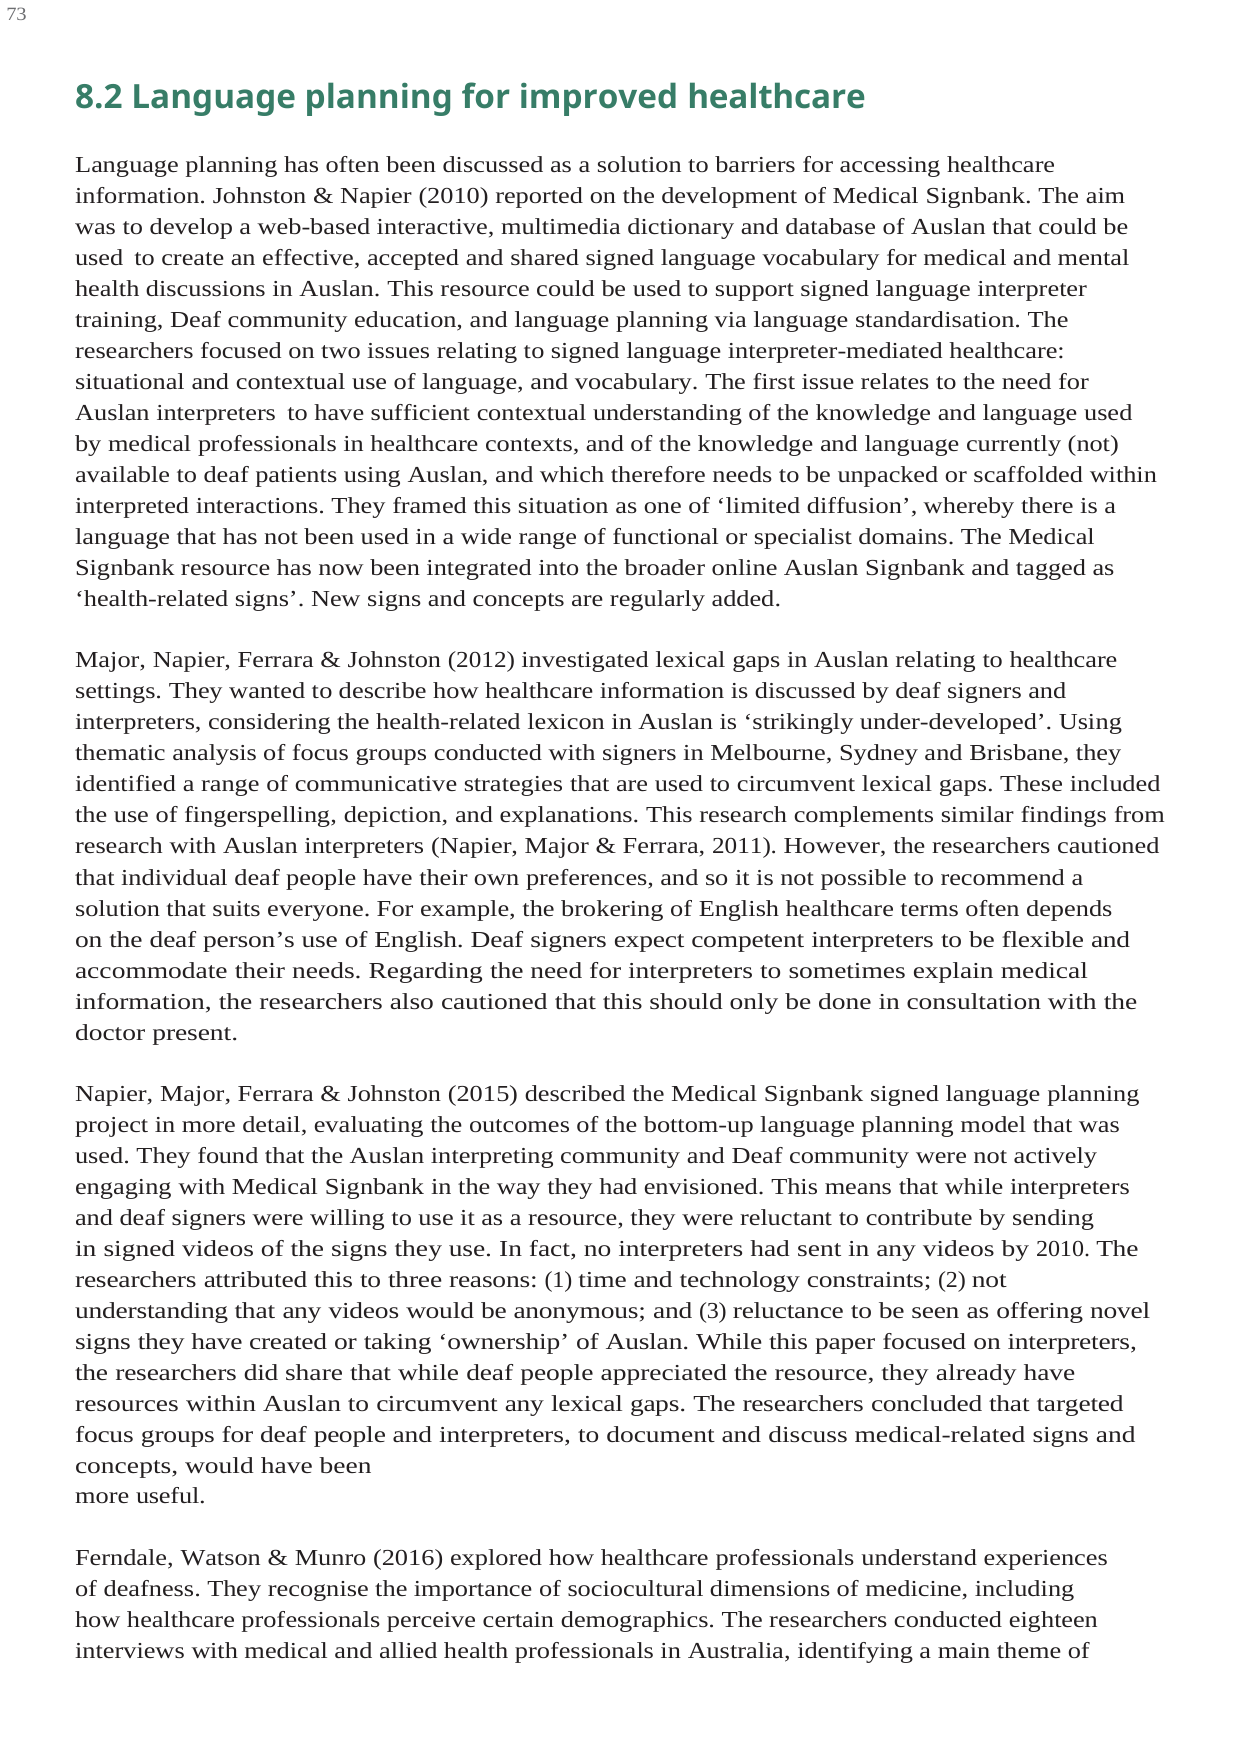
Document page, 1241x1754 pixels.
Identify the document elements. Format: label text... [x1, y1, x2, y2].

text in signed videos of the signs they use. In fact, no interpreters had sent in any videos by 2010. The researchers attributed this to three reasons: (1) time and technology constraints; (2) not understanding that any videos would be anonymous; and (3) reluctance to be seen as offering novel signs they have created or taking ‘ownership’ of Auslan. While this paper focused on interpreters, the researchers did share that while deaf people appreciated the resource, they already have resources within Auslan to circumvent any lexical gaps. The researchers concluded that targeted focus groups for deaf people and interpreters, to document and discuss medical-related signs and concepts, would have been [75, 1235, 1155, 1478]
text more useful. [75, 1483, 1178, 1509]
text Napier, Major, Ferrara & Johnston (2015) described the Medical Signbank signed language planning project in more detail, evaluating the outcomes of the bottom-up language planning model that was used. They found that the Auslan interpreting community and Deaf community were not actively engaging with Medical Signbank in the way they had envisioned. This means that while interpreters and deaf signers were willing to use it as a resource, they were reluctant to contribute by sending [75, 1080, 1145, 1230]
text Major, Napier, Ferrara & Johnston (2012) investigated lexical gaps in Auslan relating to healthcare settings. They wanted to describe how healthcare information is discussed by deaf signers and interpreters, considering the health-related lexicon in Auslan is ‘strikingly under-developed’. Using thematic analysis of focus groups conducted with signers in Melbourne, Sydney and Brisbane, they identified a range of communicative strategies that are used to circumvent lexical gaps. These included the use of fingerspelling, depiction, and explanations. This research complements similar findings from research with Auslan interpreters (Napier, Major & Ferrara, 2011). However, the researchers cautioned that individual deaf people have their own preferences, and so it is not possible to recommend a solution that suits everyone. For example, the brokering of English healthcare terms often depends [75, 646, 1165, 921]
text on the deaf person’s use of English. Deaf signers expect competent interpreters to be flexible and accommodate their needs. Regarding the need for interpreters to sometimes explain medical information, the researchers also cautioned that this should only be done in consultation with the doctor present. [75, 926, 1178, 1045]
text Language planning has often been discussed as a solution to barriers for accessing healthcare information. Johnston & Napier (2010) reported on the development of Medical Signbank. The aim was to develop a web-based interactive, multimedia dictionary and database of Auslan that could be used to create an effective, accepted and shared signed language vocabulary for medical and mental health discussions in Auslan. This resource could be used to support signed language interpreter training, Deaf community education, and language planning via language standardisation. The researchers focused on two issues relating to signed language interpreter-mediated healthcare: situational and contextual use of language, and vocabulary. The first issue relates to the need for Auslan interpreters to have sufficient contextual understanding of the knowledge and language used by medical professionals in healthcare contexts, and of the knowledge and language currently (not) available to deaf patients using Auslan, and which therefore needs to be unpacked or scaffolded within interpreted interactions. They framed this situation as one of ‘limited diffusion’, whereby there is a language that has not been used in a wide range of functional or specialist domains. The Medical Signbank resource has now been integrated into the broader online Auslan Signbank and tagged as ‘health-related signs’. New signs and concepts are regularly added. [75, 151, 1159, 612]
text Ferndale, Watson & Munro (2016) explored how healthcare professionals understand experiences of deafness. They recognise the importance of sociocultural dimensions of medicine, including how healthcare professionals perceive certain demographics. The researchers conducted eighteen interviews with medical and allied health professionals in Australia, identifying a main theme of [75, 1544, 1111, 1664]
subtitle Language planning for improved healthcare [75, 73, 1178, 118]
